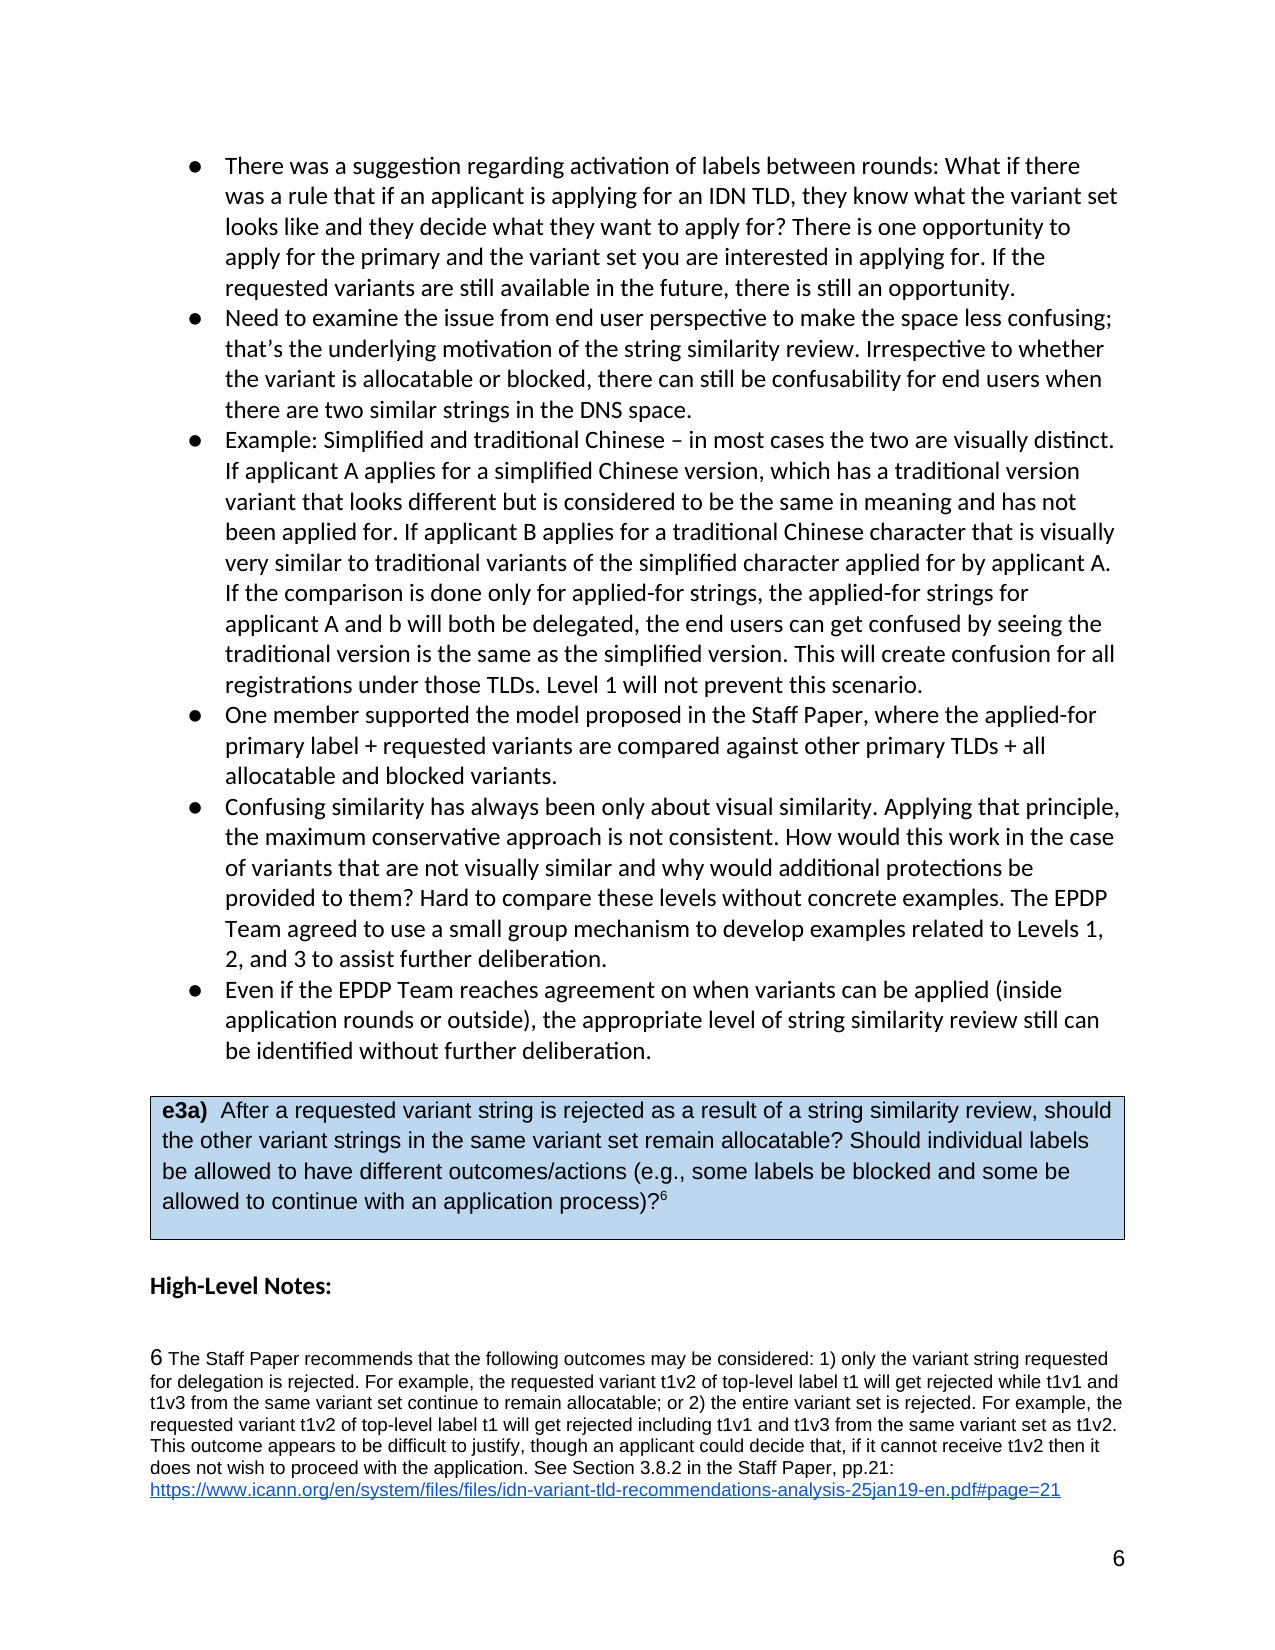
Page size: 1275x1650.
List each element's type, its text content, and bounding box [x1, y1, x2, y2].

list There was a suggestion regarding activation of labels between rounds: What if there was a rule that if an applicant is applying for an IDN TLD, they know what the variant set looks like and they decide what they want to apply for? There is one opportunity to apply for the primary and the variant set you are interested in applying for. If the requested variants are still available in the future, there is still an opportunity. [187, 150, 1125, 303]
list One member supported the model proposed in the Staff Paper, where the applied-for primary label + requested variants are compared against other primary TLDs + all allocatable and blocked variants. [187, 699, 1125, 791]
list Example: Simplified and traditional Chinese – in most cases the two are visually distinct. If applicant A applies for a simplified Chinese version, which has a traditional version variant that looks different but is considered to be the same in meaning and has not been applied for. If applicant B applies for a traditional Chinese character that is visually very similar to traditional variants of the simplified character applied for by applicant A. If the comparison is done only for applied-for strings, the applied-for strings for applicant A and b will both be delegated, the end users can get confused by seeing the traditional version is the same as the simplified version. This will create confusion for all registrations under those TLDs. Level 1 will not prevent this scenario. [187, 425, 1125, 699]
list Even if the EPDP Team reaches agreement on when variants can be applied (inside application rounds or outside), the appropriate level of string similarity review still can be identified without further deliberation. [187, 974, 1125, 1066]
table_header e3a) After a requested variant string is rejected as a result of a string similarity review, should the other variant strings in the same variant set remain allocatable? Should individual labels be allowed to have different outcomes/actions (e.g., some labels be blocked and some be allowed to continue with an application process)? [151, 1097, 1124, 1239]
list Need to examine the issue from end user perspective to make the space less confusing; that’s the underlying motivation of the string similarity review. Irrespective to whether the variant is allocatable or blocked, there can still be confusability for end users when there are two similar strings in the DNS space. [187, 303, 1125, 425]
list Confusing similarity has always been only about visual similarity. Applying that principle, the maximum conservative approach is not consistent. How would this work in the case of variants that are not visually similar and why would additional protections be provided to them? Hard to compare these levels without concrete examples. The EPDP Team agreed to use a small group mechanism to develop examples related to Levels 1, 2, and 3 to assist further deliberation. [187, 791, 1125, 974]
text High-Level Notes: [150, 1270, 1125, 1301]
